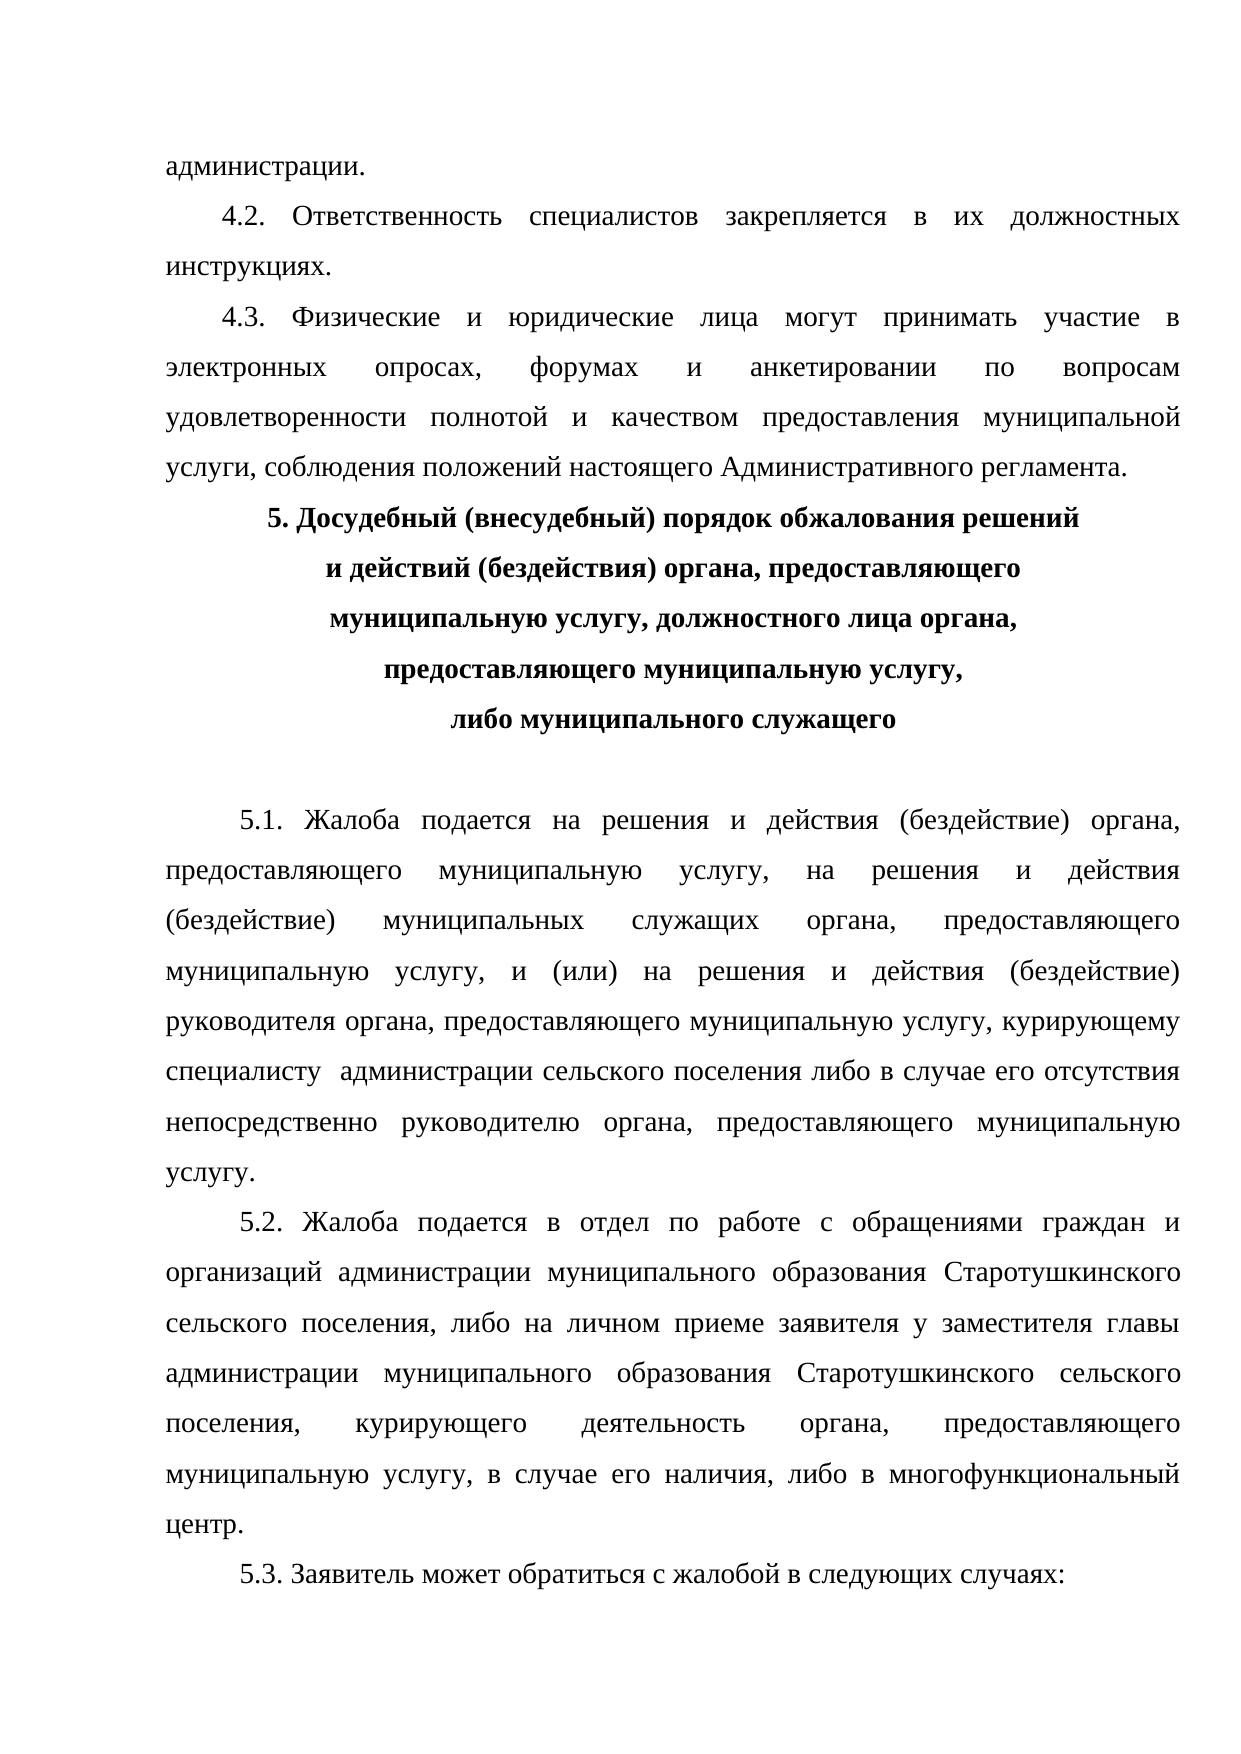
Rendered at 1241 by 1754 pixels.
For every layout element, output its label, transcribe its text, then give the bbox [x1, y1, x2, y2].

text 5.3. Заявитель может обратиться с жалобой в следующих случаях: [165, 1556, 1181, 1590]
text 4.2. Ответственность специалистов закрепляется в их должностных инструкциях. [165, 198, 1181, 282]
text 5. Досудебный (внесудебный) порядок обжалования решений [165, 500, 1181, 533]
text 5.1. Жалоба подается на решения и действия (бездействие) органа, предоставляющего муниципальную услугу, на решения и действия (бездействие) муниципальных служащих органа, предоставляющего муниципальную услугу, и (или) на решения и действия (бездействие) руководителя органа, предоставляющего муниципальную услугу, курирующему специалисту администрации сельского поселения либо в случае его отсутствия непосредственно руководителю органа, предоставляющего муниципальную услугу. [165, 802, 1181, 1187]
text и действий (бездействия) органа, предоставляющего [165, 550, 1181, 584]
text либо муниципального служащего [165, 701, 1181, 735]
text 4.3. Физические и юридические лица могут принимать участие в электронных опросах, форумах и анкетировании по вопросам удовлетворенности полнотой и качеством предоставления муниципальной услуги, соблюдения положений настоящего Административного регламента. [165, 299, 1181, 483]
text муниципальную услугу, должностного лица органа, [165, 601, 1181, 634]
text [165, 148, 1181, 181]
text 5.2. Жалоба подается в отдел по работе с обращениями граждан и организаций администрации муниципального образования Старотушкинского сельского поселения, либо на личном приеме заявителя у заместителя главы администрации муниципального образования Старотушкинского сельского поселения, курирующего деятельность органа, предоставляющего муниципальную услугу, в случае его наличия, либо в многофункциональный центр. [165, 1204, 1181, 1540]
text предоставляющего муниципальную услугу, [165, 651, 1181, 684]
